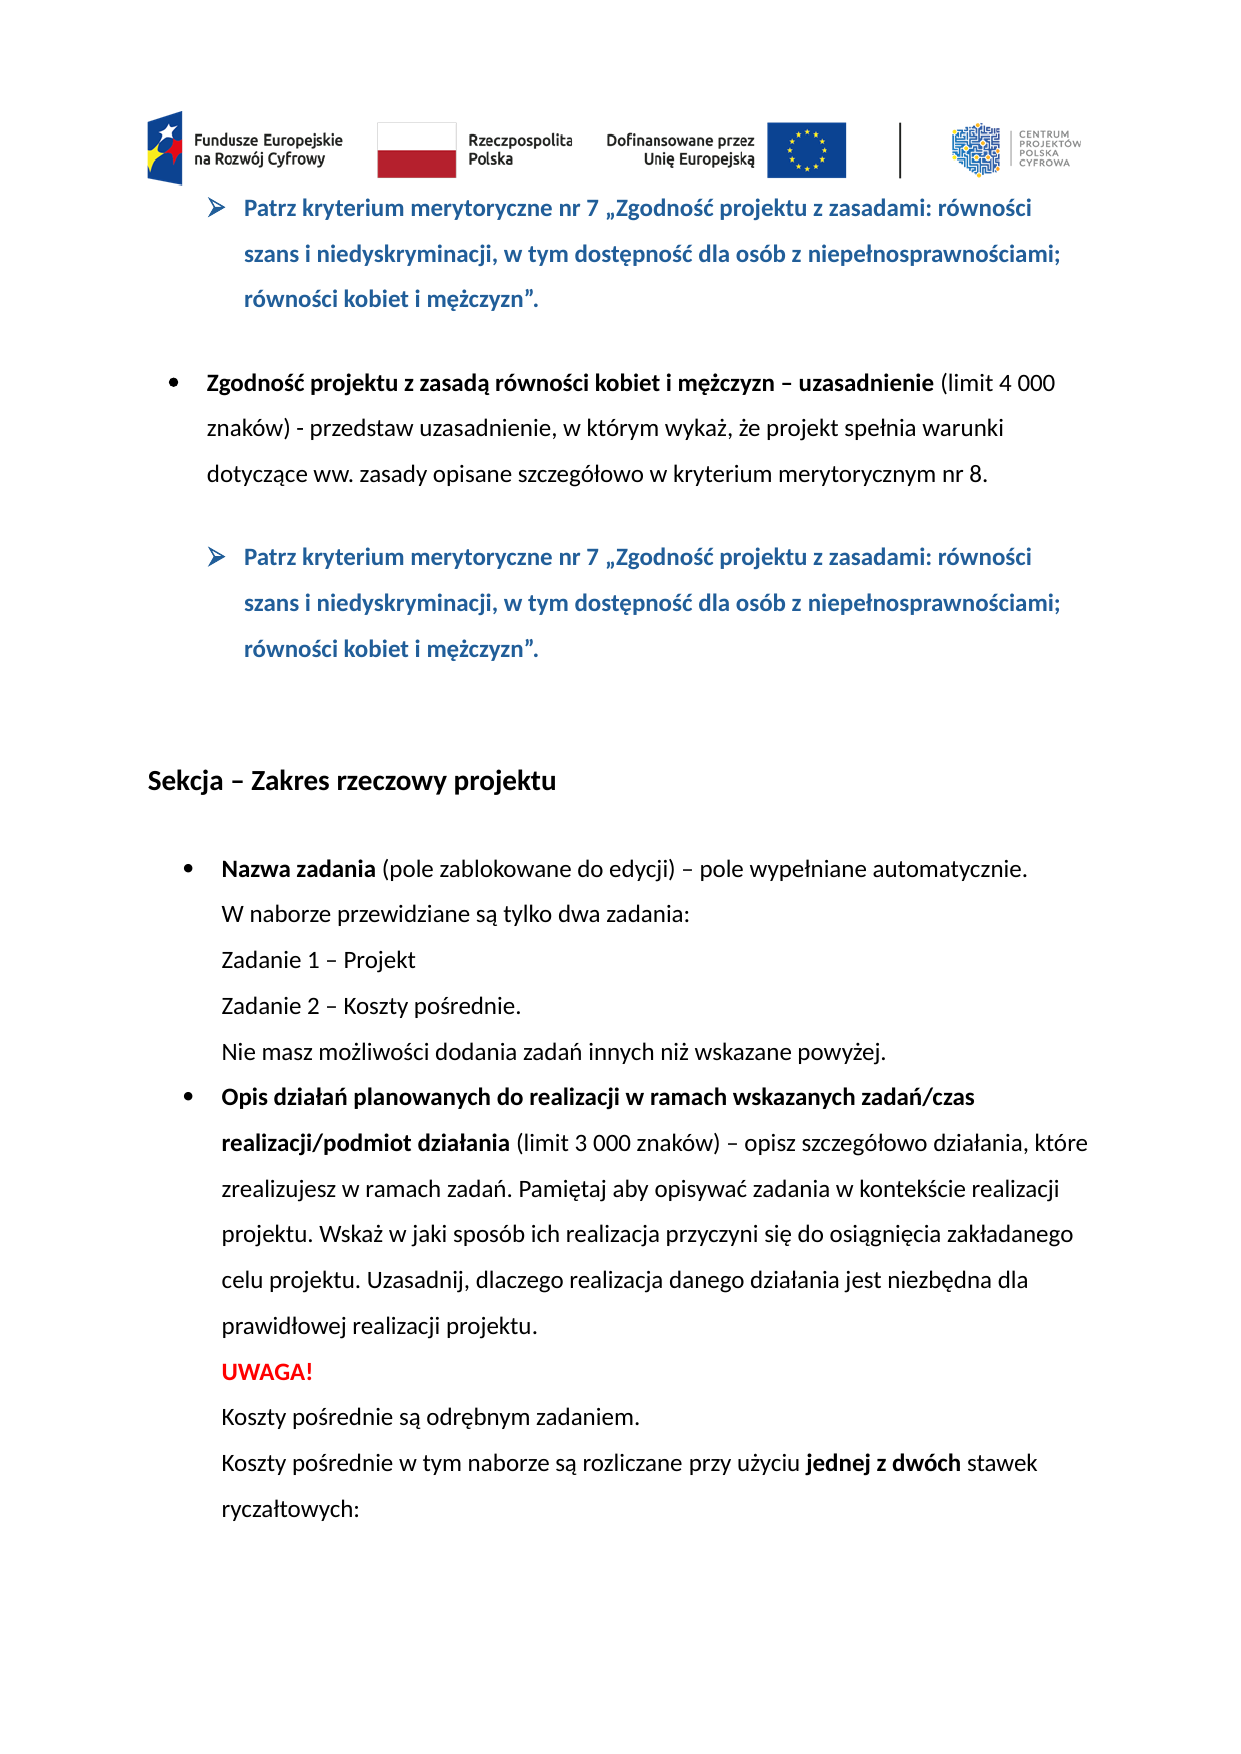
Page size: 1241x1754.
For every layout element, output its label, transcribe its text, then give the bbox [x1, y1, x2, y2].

list Opis działań planowanych do realizacji w ramach wskazanych zadań/czas realizacji/podmiot działania (limit 3 000 znaków) – opisz szczegółowo działania, które zrealizujesz w ramach zadań. Pamiętaj aby opisywać zadania w kontekście realizacji projektu. Wskaż w jaki sposób ich realizacja przyczyni się do osiągnięcia zakładanego celu projektu. Uzasadnij, dlaczego realizacja danego działania jest niezbędna dla prawidłowej realizacji projektu. [184, 1081, 1093, 1341]
text Patrz kryterium merytoryczne nr 7 „Zgodność projektu z zasadami: równości szans i niedyskryminacji, w tym dostępność dla osób z niepełnosprawnościami; równości kobiet i mężczyzn”. [207, 192, 1093, 314]
list Nie masz możliwości dodania zadań innych niż wskazane powyżej. [221, 1036, 1093, 1066]
picture [147, 111, 1081, 186]
subtitle Sekcja – Zakres rzeczowy projektu [148, 762, 1093, 797]
list Nazwa zadania (pole zablokowane do edycji) – pole wypełniane automatycznie. W naborze przewidziane są tylko dwa zadania: Zadanie 1 – Projekt Zadanie 2 – Koszty pośrednie. [184, 853, 1093, 1020]
text Patrz kryterium merytoryczne nr 7 „Zgodność projektu z zasadami: równości szans i niedyskryminacji, w tym dostępność dla osób z niepełnosprawnościami; równości kobiet i mężczyzn”. [207, 541, 1093, 663]
list Zgodność projektu z zasadą równości kobiet i mężczyzn – uzasadnienie (limit 4 000 znaków) - przedstaw uzasadnienie, w którym wykaż, że projekt spełnia warunki dotyczące ww. zasady opisane szczegółowo w kryterium merytorycznym nr 8. [169, 367, 1093, 489]
list UWAGA! Koszty pośrednie są odrębnym zadaniem. Koszty pośrednie w tym naborze są rozliczane przy użyciu jednej z dwóch stawek ryczałtowych: [221, 1356, 1093, 1523]
